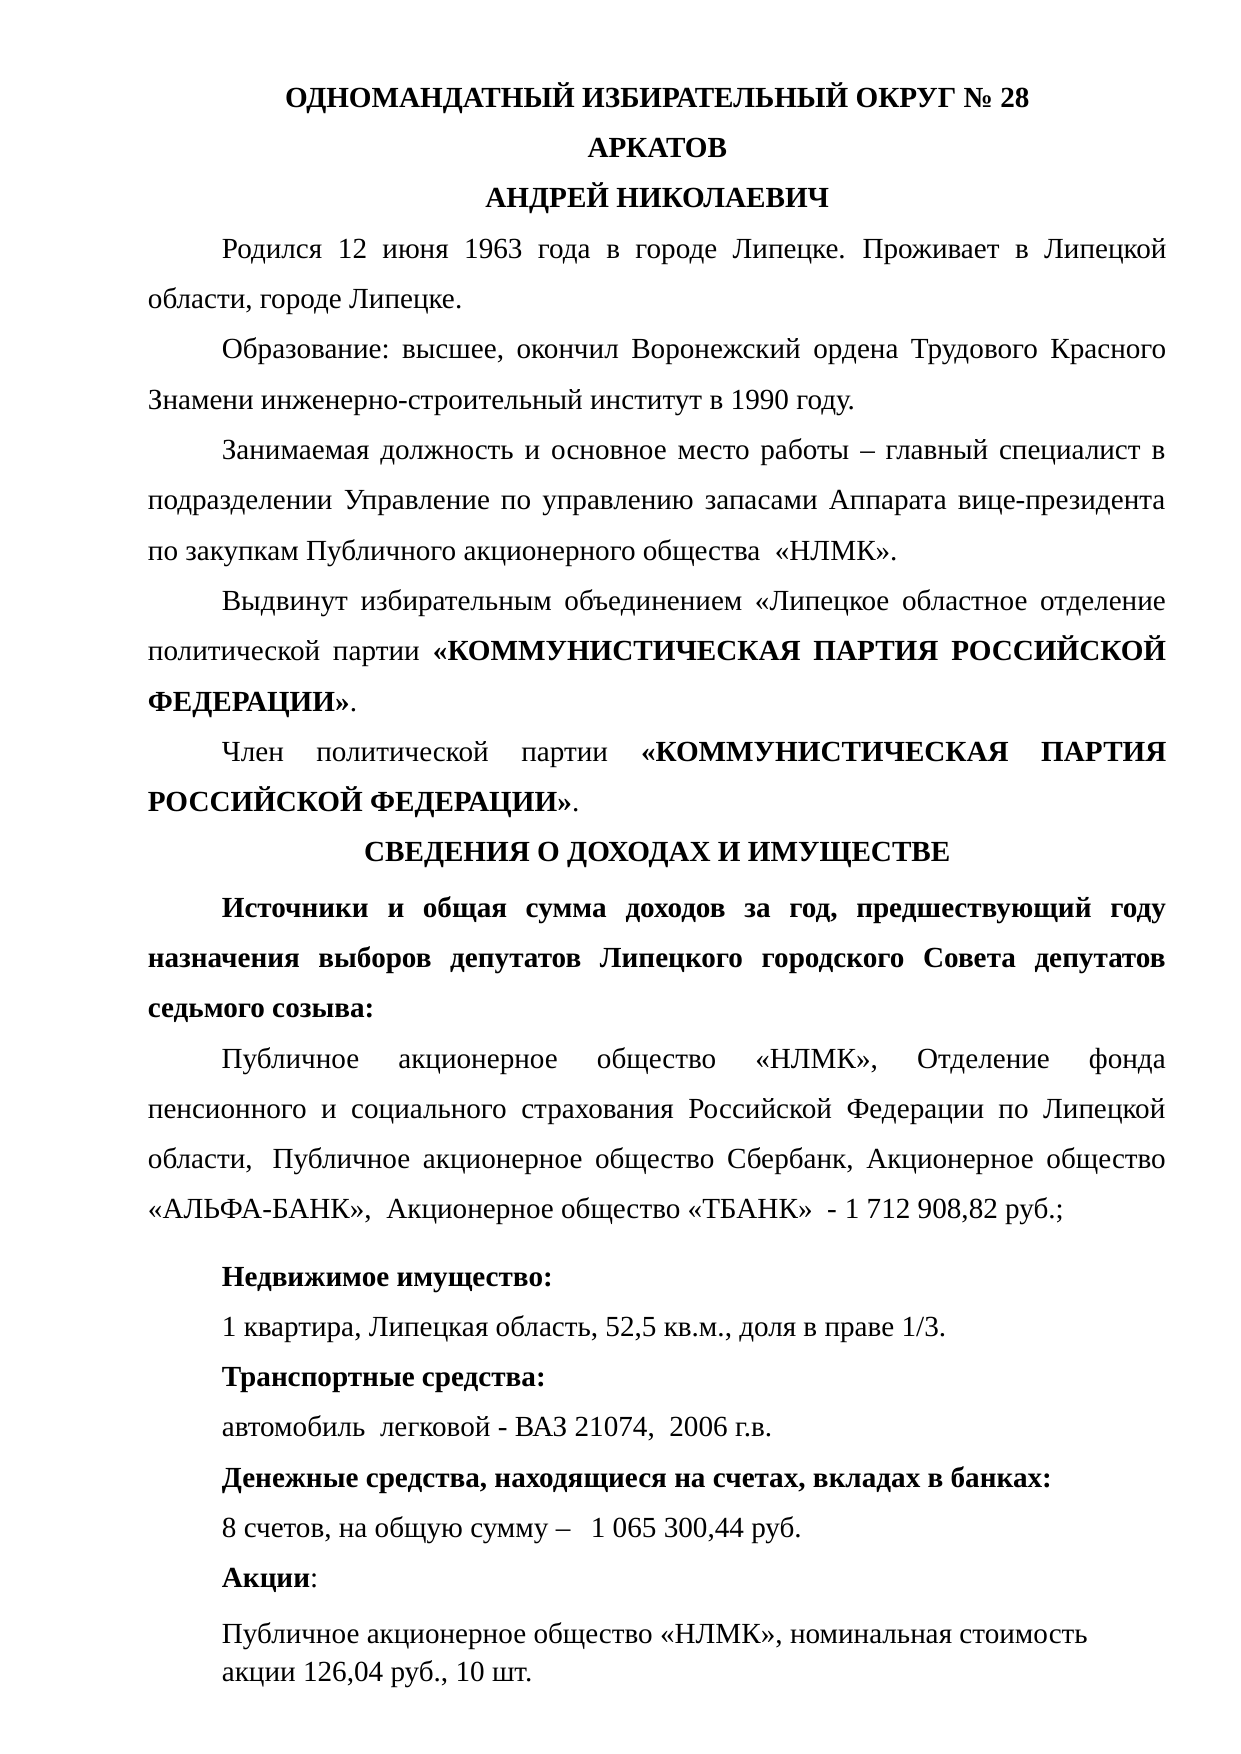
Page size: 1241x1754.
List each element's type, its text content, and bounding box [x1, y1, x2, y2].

text Публичное акционерное общество «НЛМК», номинальная стоимость акции 126,04 руб., 10 шт. [222, 1616, 1167, 1688]
text АРКАТОВ [148, 130, 1167, 164]
text Родился 12 июня 1963 года в городе Липецке. Проживает в Липецкой области, городе Липецке. [148, 231, 1167, 315]
text Выдвинут избирательным объединением «Липецкое областное отделение политической партии «КОММУНИСТИЧЕСКАЯ ПАРТИЯ РОССИЙСКОЙ ФЕДЕРАЦИИ». [148, 583, 1167, 717]
text ОДНОМАНДАТНЫЙ ИЗБИРАТЕЛЬНЫЙ ОКРУГ № 28 [148, 80, 1167, 113]
text Денежные средства, находящиеся на счетах, вкладах в банках: [148, 1460, 1167, 1493]
text Публичное акционерное общество «НЛМК», Отделение фонда пенсионного и социального страхования Российской Федерации по Липецкой области, Публичное акционерное общество Сбербанк, Акционерное общество «АЛЬФА-БАНК», Акционерное общество «ТБАНК» - 1 712 908,82 руб.; [148, 1041, 1167, 1225]
text Транспортные средства: [148, 1359, 1167, 1393]
text Акции: [222, 1561, 1167, 1594]
text 1 квартира, Липецкая область, 52,5 кв.м., доля в праве 1/3. [148, 1309, 1167, 1342]
text Член политической партии «КОММУНИСТИЧЕСКАЯ ПАРТИЯ РОССИЙСКОЙ ФЕДЕРАЦИИ». [148, 734, 1167, 818]
text 8 счетов, на общую сумму – 1 065 300,44 руб. [148, 1510, 1167, 1544]
text автомобиль легковой - ВАЗ 21074, 2006 г.в. [148, 1409, 1167, 1443]
text СВЕДЕНИЯ О ДОХОДАХ И ИМУЩЕСТВЕ [148, 834, 1167, 868]
text Источники и общая сумма доходов за год, предшествующий году назначения выборов депутатов Липецкого городского Совета депутатов седьмого созыва: [148, 890, 1167, 1024]
text Занимаемая должность и основное место работы – главный специалист в подразделении Управление по управлению запасами Аппарата вице-президента по закупкам Публичного акционерного общества «НЛМК». [148, 432, 1167, 566]
text Недвижимое имущество: [148, 1259, 1167, 1292]
text Образование: высшее, окончил Воронежский ордена Трудового Красного Знамени инженерно-строительный институт в 1990 году. [148, 331, 1167, 415]
text АНДРЕЙ НИКОЛАЕВИЧ [148, 181, 1167, 214]
